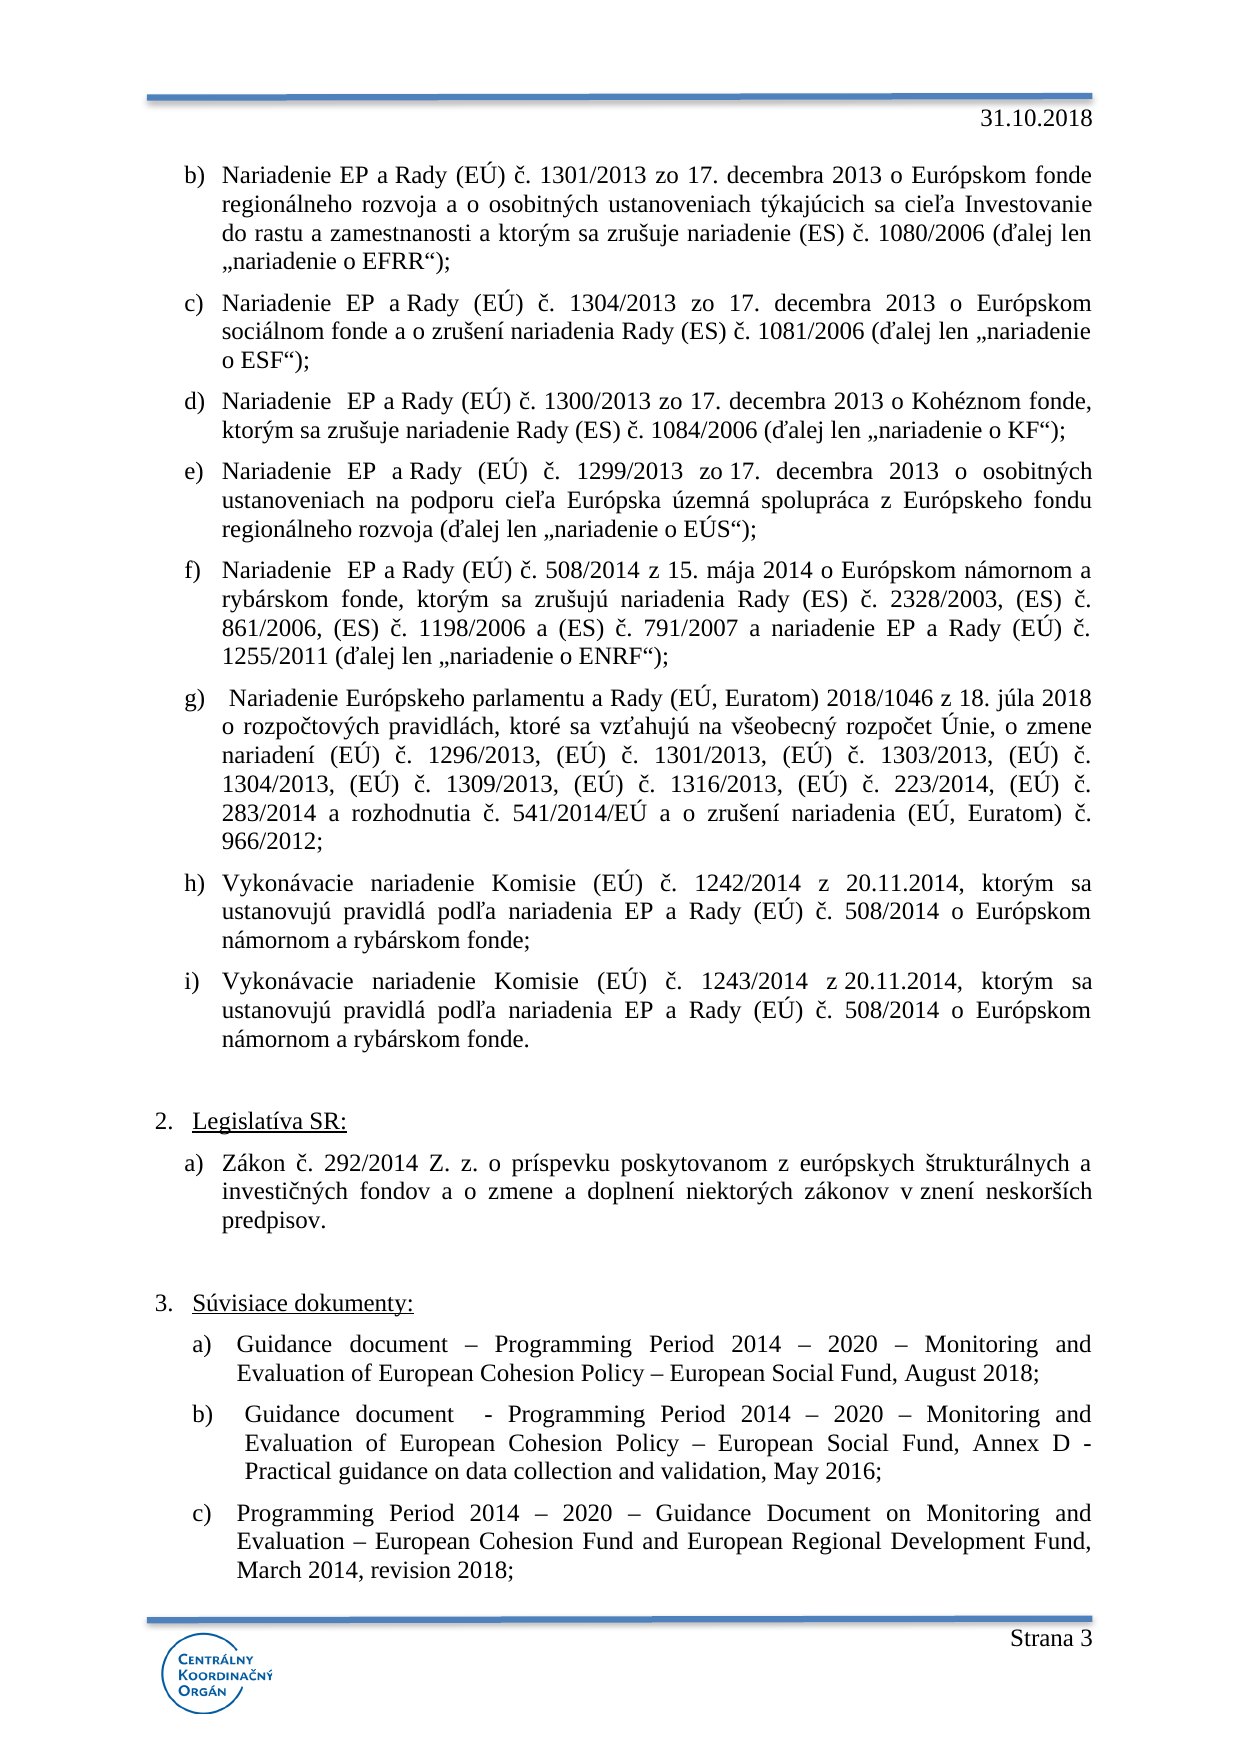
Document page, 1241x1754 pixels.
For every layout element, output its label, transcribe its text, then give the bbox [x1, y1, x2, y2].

list Legislatíva SR: [154, 1106, 1092, 1135]
list Nariadenie Európskeho parlamentu a Rady (EÚ, Euratom) 2018/1046 z 18. júla 2018 o rozpočtových pravidlách, ktoré sa vzťahujú na všeobecný rozpočet Únie, o zmene nariadení (EÚ) č. 1296/2013, (EÚ) č. 1301/2013, (EÚ) č. 1303/2013, (EÚ) č. 1304/2013, (EÚ) č. 1309/2013, (EÚ) č. 1316/2013, (EÚ) č. 223/2014, (EÚ) č. 283/2014 a rozhodnutia č. 541/2014/EÚ a o zrušení nariadenia (EÚ, Euratom) č. 966/2012; [184, 683, 1092, 855]
list Vykonávacie nariadenie Komisie (EÚ) č. 1243/2014 z 20.11.2014, ktorým sa ustanovujú pravidlá podľa nariadenia EP a Rady (EÚ) č. 508/2014 o Európskom námornom a rybárskom fonde. [184, 966, 1092, 1053]
list Guidance document – Programming Period 2014 – 2020 – Monitoring and Evaluation of European Cohesion Policy – European Social Fund, August 2018; [192, 1329, 1092, 1386]
picture [159, 1631, 272, 1713]
list Súvisiace dokumenty: [154, 1288, 1092, 1316]
list Guidance document - Programming Period 2014 – 2020 – Monitoring and Evaluation of European Cohesion Policy – European Social Fund, Annex D - Practical guidance on data collection and validation, May 2016; [192, 1399, 1092, 1485]
list Nariadenie EP a Rady (EÚ) č. 1304/2013 zo 17. decembra 2013 o Európskom sociálnom fonde a o zrušení nariadenia Rady (ES) č. 1081/2006 (ďalej len „nariadenie o ESF“); [184, 288, 1092, 374]
list Programming Period 2014 – 2020 – Guidance Document on Monitoring and Evaluation – European Cohesion Fund and European Regional Development Fund, March 2014, revision 2018; [192, 1498, 1092, 1584]
list Nariadenie EP a Rady (EÚ) č. 1301/2013 zo 17. decembra 2013 o Európskom fonde regionálneho rozvoja a o osobitných ustanoveniach týkajúcich sa cieľa Investovanie do rastu a zamestnanosti a ktorým sa zrušuje nariadenie (ES) č. 1080/2006 (ďalej len „nariadenie o EFRR“); [184, 160, 1092, 275]
list Zákon č. 292/2014 Z. z. o príspevku poskytovanom z európskych štrukturálnych a investičných fondov a o zmene a doplnení niektorých zákonov v znení neskorších predpisov. [184, 1148, 1092, 1234]
list Vykonávacie nariadenie Komisie (EÚ) č. 1242/2014 z 20.11.2014, ktorým sa ustanovujú pravidlá podľa nariadenia EP a Rady (EÚ) č. 508/2014 o Európskom námornom a rybárskom fonde; [184, 868, 1092, 954]
list Nariadenie EP a Rady (EÚ) č. 1300/2013 zo 17. decembra 2013 o Kohéznom fonde, ktorým sa zrušuje nariadenie Rady (ES) č. 1084/2006 (ďalej len „nariadenie o KF“); [184, 386, 1092, 444]
list Nariadenie EP a Rady (EÚ) č. 1299/2013 zo 17. decembra 2013 o osobitných ustanoveniach na podporu cieľa Európska územná spolupráca z Európskeho fondu regionálneho rozvoja (ďalej len „nariadenie o EÚS“); [184, 456, 1092, 543]
list Nariadenie EP a Rady (EÚ) č. 508/2014 z 15. mája 2014 o Európskom námornom a rybárskom fonde, ktorým sa zrušujú nariadenia Rady (ES) č. 2328/2003, (ES) č. 861/2006, (ES) č. 1198/2006 a (ES) č. 791/2007 a nariadenie EP a Rady (EÚ) č. 1255/2011 (ďalej len „nariadenie o ENRF“); [184, 555, 1092, 670]
